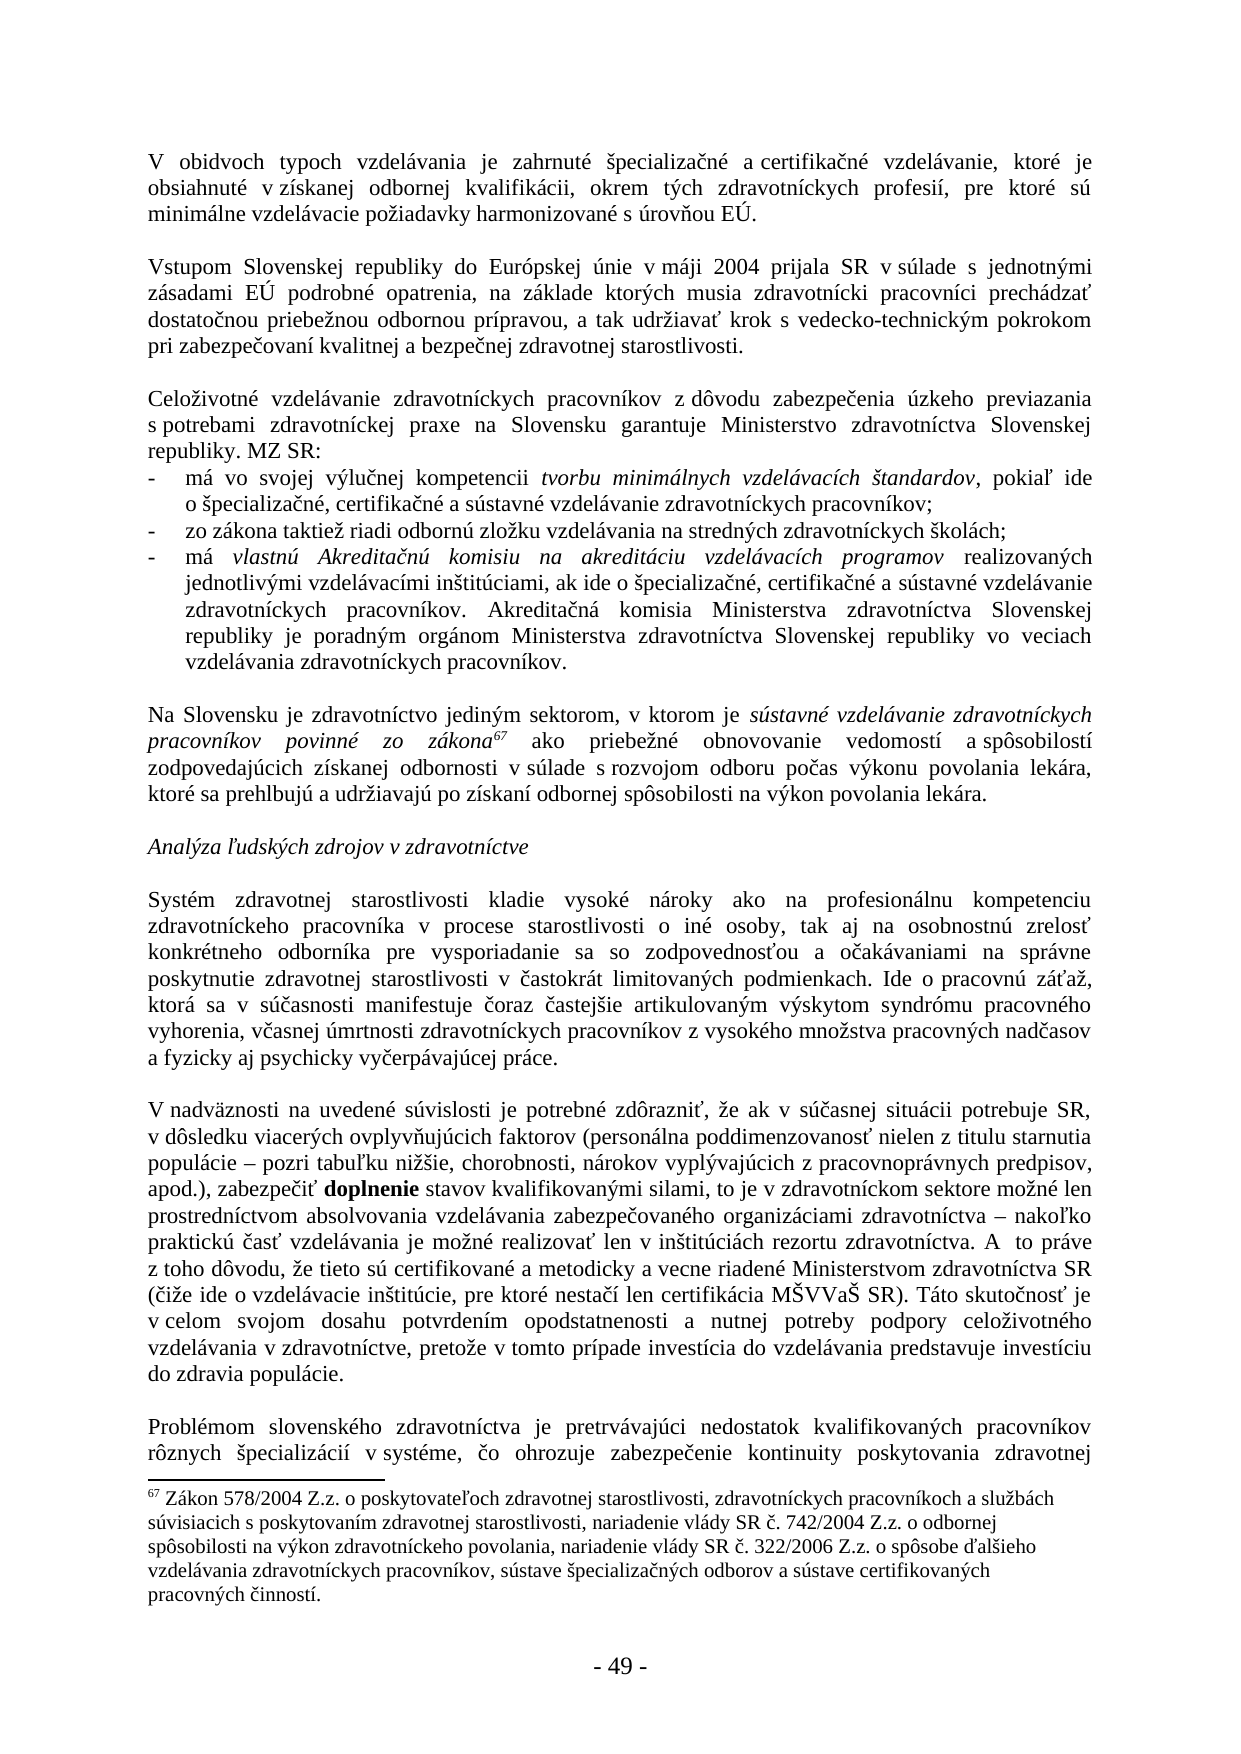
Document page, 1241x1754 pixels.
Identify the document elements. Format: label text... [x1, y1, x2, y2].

text V obidvoch typoch vzdelávania je zahrnuté špecializačné a certifikačné vzdelávanie, ktoré je obsiahnuté v získanej odbornej kvalifikácii, okrem tých zdravotníckych profesií, pre ktoré sú minimálne vzdelávacie požiadavky harmonizované s úrovňou EÚ. [148, 148, 1092, 227]
text Systém zdravotnej starostlivosti kladie vysoké nároky ako na profesionálnu kompetenciu zdravotníckeho pracovníka v procese starostlivosti o iné osoby, tak aj na osobnostnú zrelosť konkrétneho odborníka pre vysporiadanie sa so zodpovednosťou a očakávaniami na správne poskytnutie zdravotnej starostlivosti v častokrát limitovaných podmienkach. Ide o pracovnú záťaž, ktorá sa v súčasnosti manifestuje čoraz častejšie artikulovaným výskytom syndrómu pracovného vyhorenia, včasnej úmrtnosti zdravotníckych pracovníkov z vysokého množstva pracovných nadčasov a fyzicky aj psychicky vyčerpávajúcej práce. [148, 886, 1092, 1070]
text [148, 1413, 1092, 1465]
text Vstupom Slovenskej republiky do Európskej únie v máji 2004 prijala SR v súlade s jednotnými zásadami EÚ podrobné opatrenia, na základe ktorých musia zdravotnícki pracovníci prechádzať dostatočnou priebežnou odbornou prípravou, a tak udržiavať krok s vedecko-technickým pokrokom pri zabezpečovaní kvalitnej a bezpečnej zdravotnej starostlivosti. [148, 253, 1092, 358]
text Analýza ľudských zdrojov v zdravotníctve [148, 833, 1092, 859]
text V nadväznosti na uvedené súvislosti je potrebné zdôrazniť, že ak v súčasnej situácii potrebuje SR, v dôsledku viacerých ovplyvňujúcich faktorov (personálna poddimenzovanosť nielen z titulu starnutia populácie – pozri tabuľku nižšie, chorobnosti, nárokov vyplývajúcich z pracovnoprávnych predpisov, apod.), zabezpečiť doplnenie stavov kvalifikovanými silami, to je v zdravotníckom sektore možné len prostredníctvom absolvovania vzdelávania zabezpečovaného organizáciami zdravotníctva – nakoľko praktickú časť vzdelávania je možné realizovať len v inštitúciách rezortu zdravotníctva. A to práve z toho dôvodu, že tieto sú certifikované a metodicky a vecne riadené Ministerstvom zdravotníctva SR (čiže ide o vzdelávacie inštitúcie, pre ktoré nestačí len certifikácia MŠVVaŠ SR). Táto skutočnosť je v celom svojom dosahu potvrdením opodstatnenosti a nutnej potreby podpory celoživotného vzdelávania v zdravotníctve, pretože v tomto prípade investícia do vzdelávania predstavuje investíciu do zdravia populácie. [148, 1096, 1092, 1386]
list má vo svojej výlučnej kompetencii tvorbu minimálnych vzdelávacích štandardov, pokiaľ ide o špecializačné, certifikačné a sústavné vzdelávanie zdravotníckych pracovníkov; [148, 464, 1092, 517]
text Celoživotné vzdelávanie zdravotníckych pracovníkov z dôvodu zabezpečenia úzkeho previazania s potrebami zdravotníckej praxe na Slovensku garantuje Ministerstvo zdravotníctva Slovenskej republiky. MZ SR: [148, 385, 1092, 464]
text Na Slovensku je zdravotníctvo jediným sektorom, v ktorom je sústavné vzdelávanie zdravotníckych pracovníkov povinné zo zákona ako priebežné obnovovanie vedomostí a spôsobilostí zodpovedajúcich získanej odbornosti v súlade s rozvojom odboru počas výkonu povolania lekára, ktoré sa prehlbujú a udržiavajú po získaní odbornej spôsobilosti na výkon povolania lekára. [148, 701, 1092, 807]
list má vlastnú Akreditačnú komisiu na akreditáciu vzdelávacích programov realizovaných jednotlivými vzdelávacími inštitúciami, ak ide o špecializačné, certifikačné a sústavné vzdelávanie zdravotníckych pracovníkov. Akreditačná komisia Ministerstva zdravotníctva Slovenskej republiky je poradným orgánom Ministerstva zdravotníctva Slovenskej republiky vo veciach vzdelávania zdravotníckych pracovníkov. [148, 543, 1092, 675]
list zo zákona taktiež riadi odbornú zložku vzdelávania na stredných zdravotníckych školách; [148, 517, 1092, 543]
